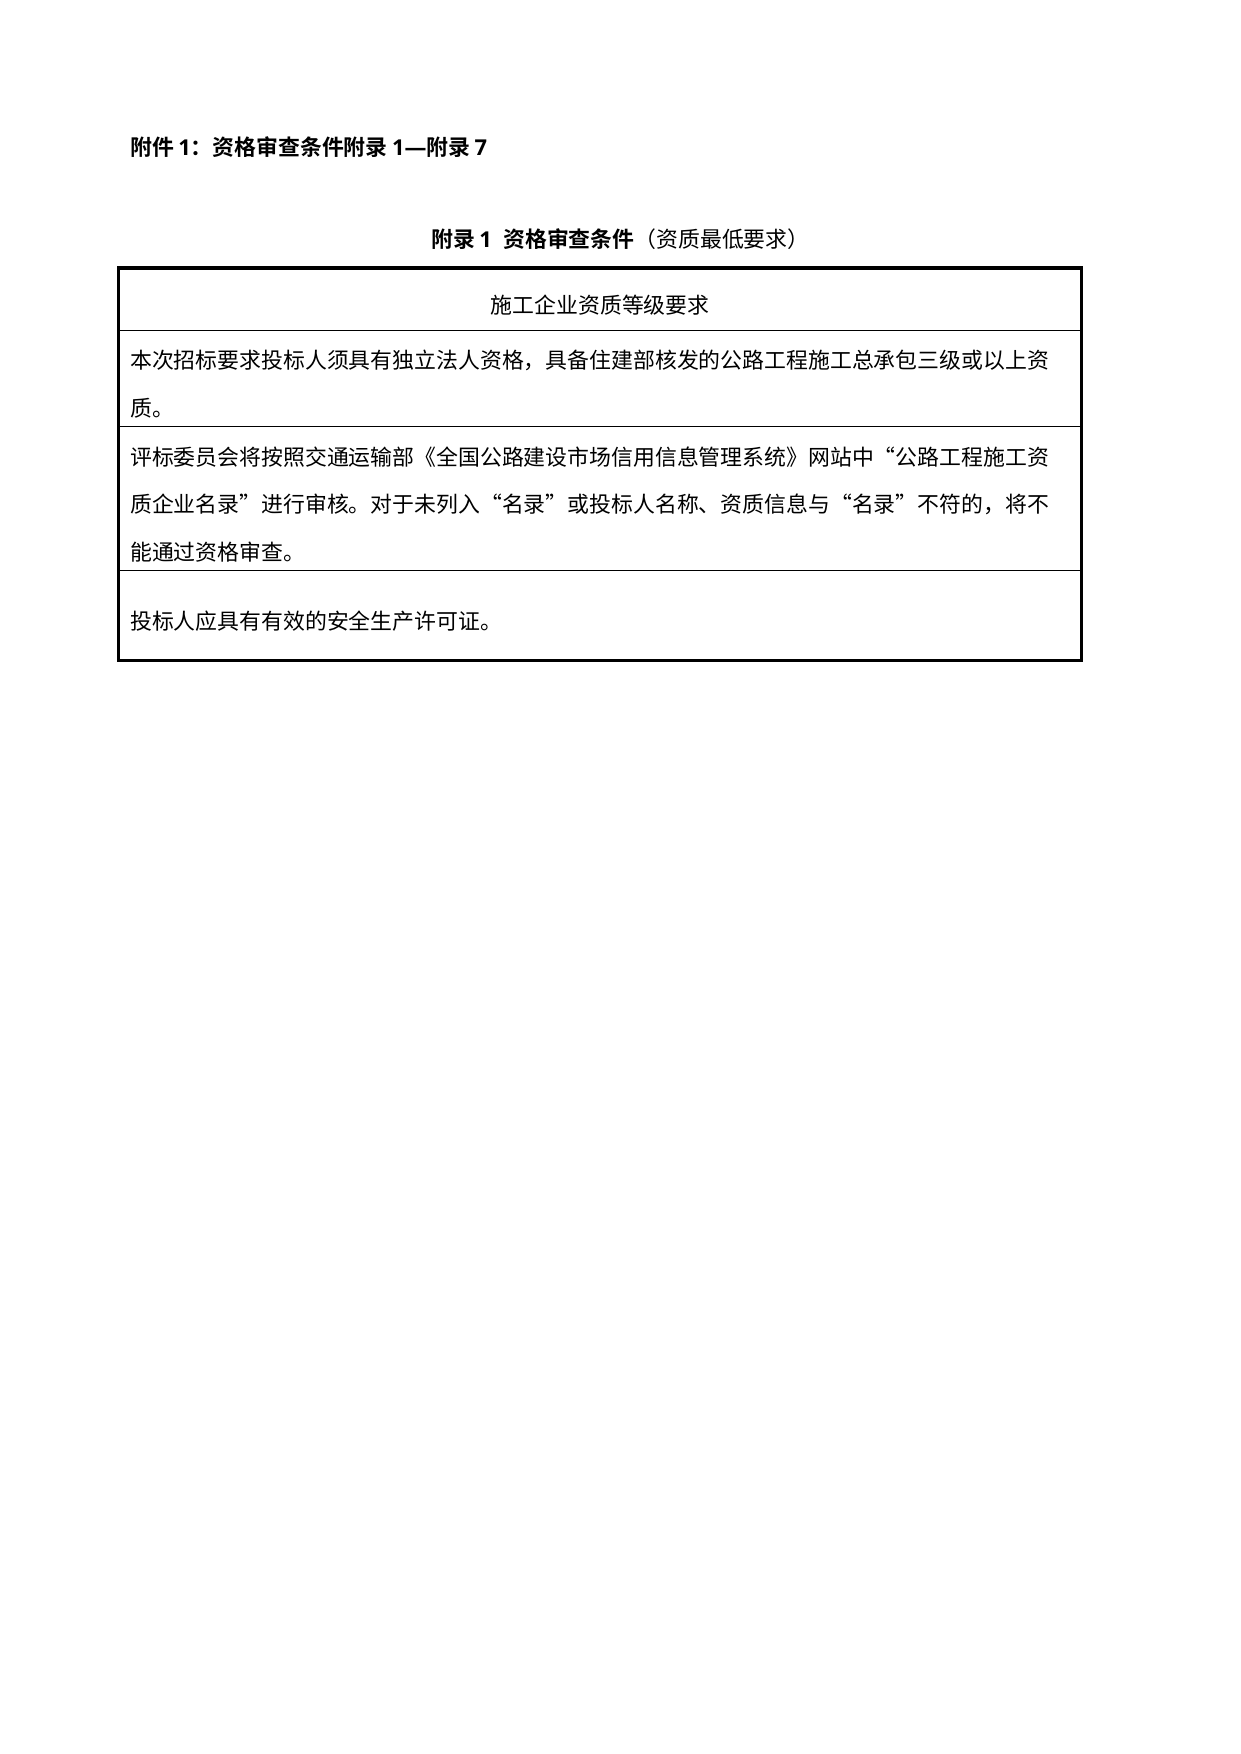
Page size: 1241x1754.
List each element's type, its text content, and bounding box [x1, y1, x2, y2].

table_cell 评标委员会将按照交通运输部《全国公路建设市场信用信息管理系统》网站中“公路工程施工资质企业名录”进行审核。对于未列入“名录”或投标人名称、资质信息与“名录”不符的，将不能通过资格审查。 [120, 427, 1080, 570]
table_cell 投标人应具有有效的安全生产许可证。 [120, 571, 1080, 658]
table_cell 本次招标要求投标人须具有独立法人资格，具备住建部核发的公路工程施工总承包三级或以上资质。 [120, 331, 1080, 426]
text 附录1 资格审查条件（资质最低要求） [130, 222, 1110, 254]
text 附件1：资格审查条件附录1—附录7 [130, 130, 1110, 162]
table_header 施工企业资质等级要求 [120, 270, 1080, 330]
